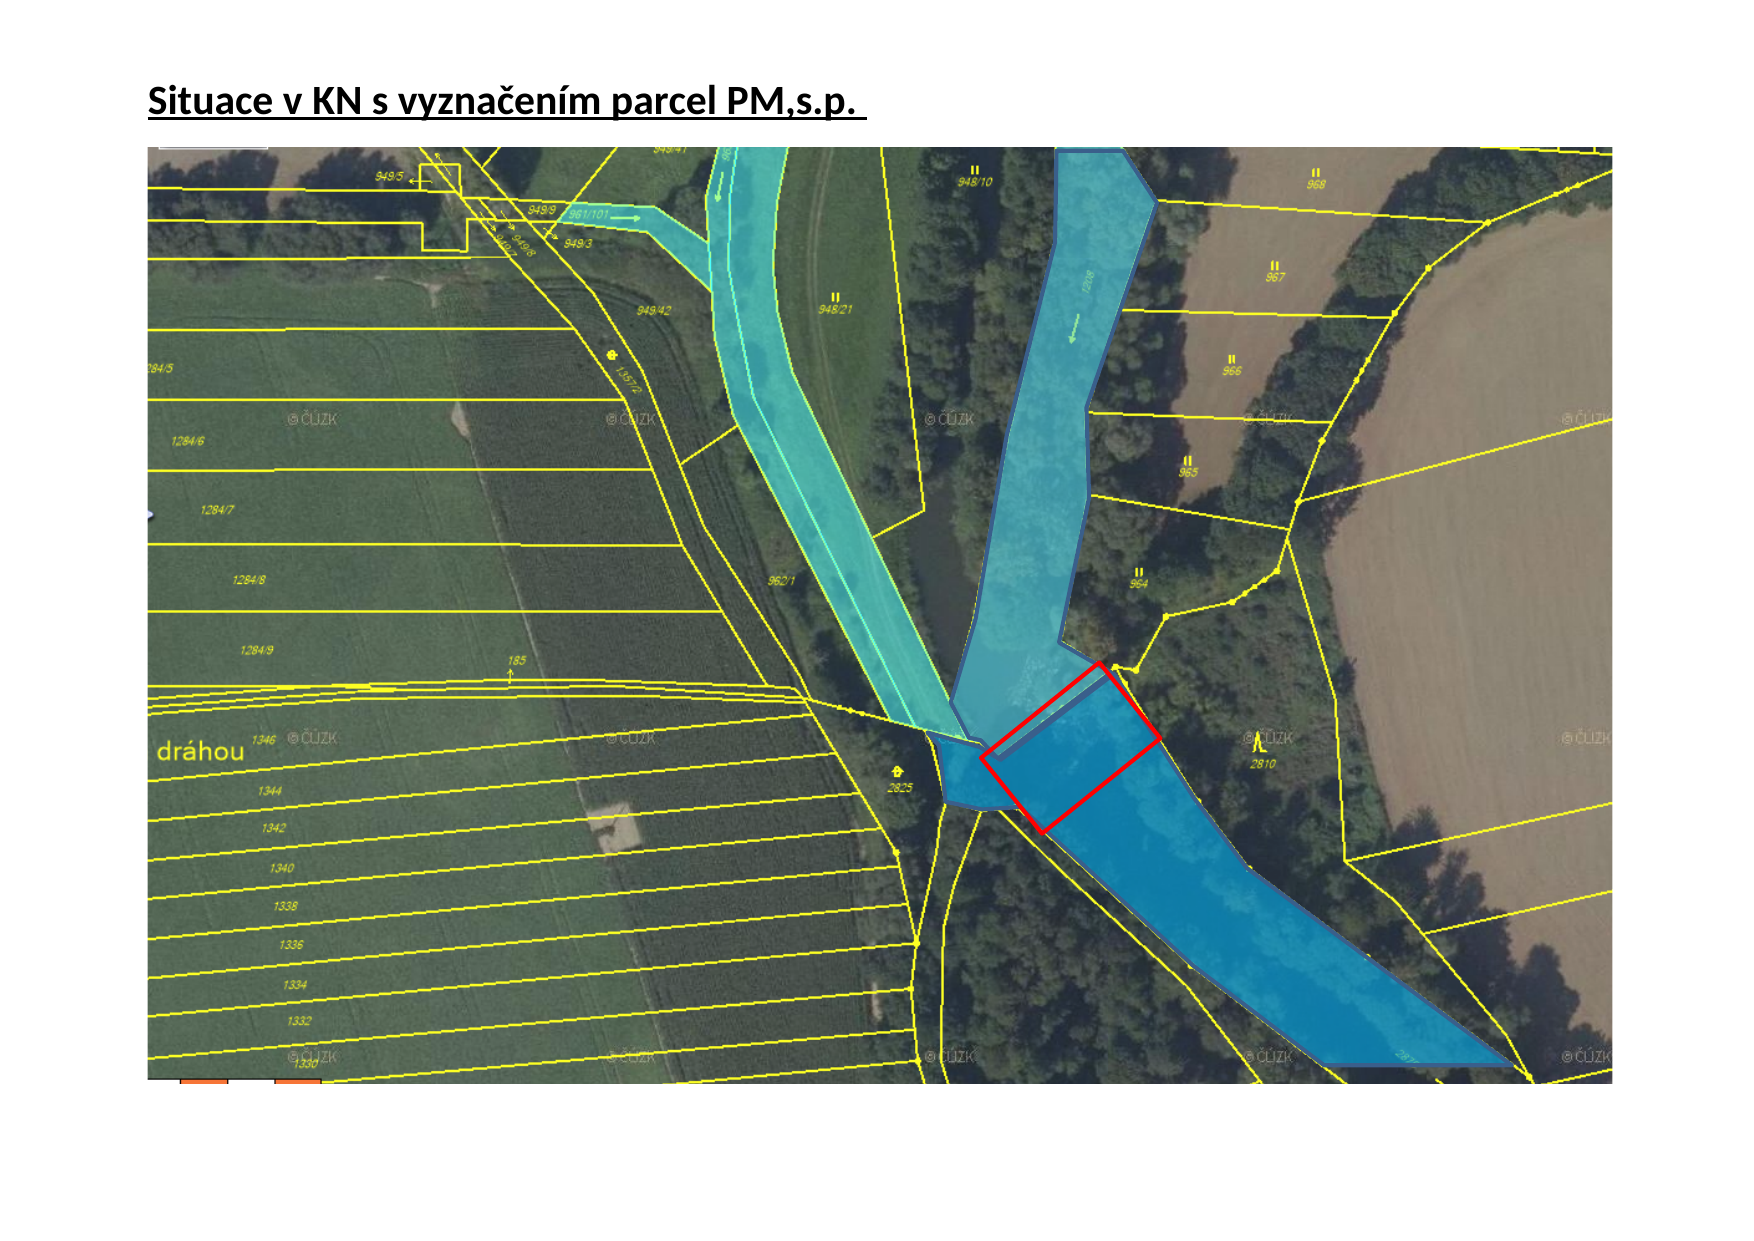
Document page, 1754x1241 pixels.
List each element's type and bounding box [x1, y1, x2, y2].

picture [147, 147, 1613, 1084]
